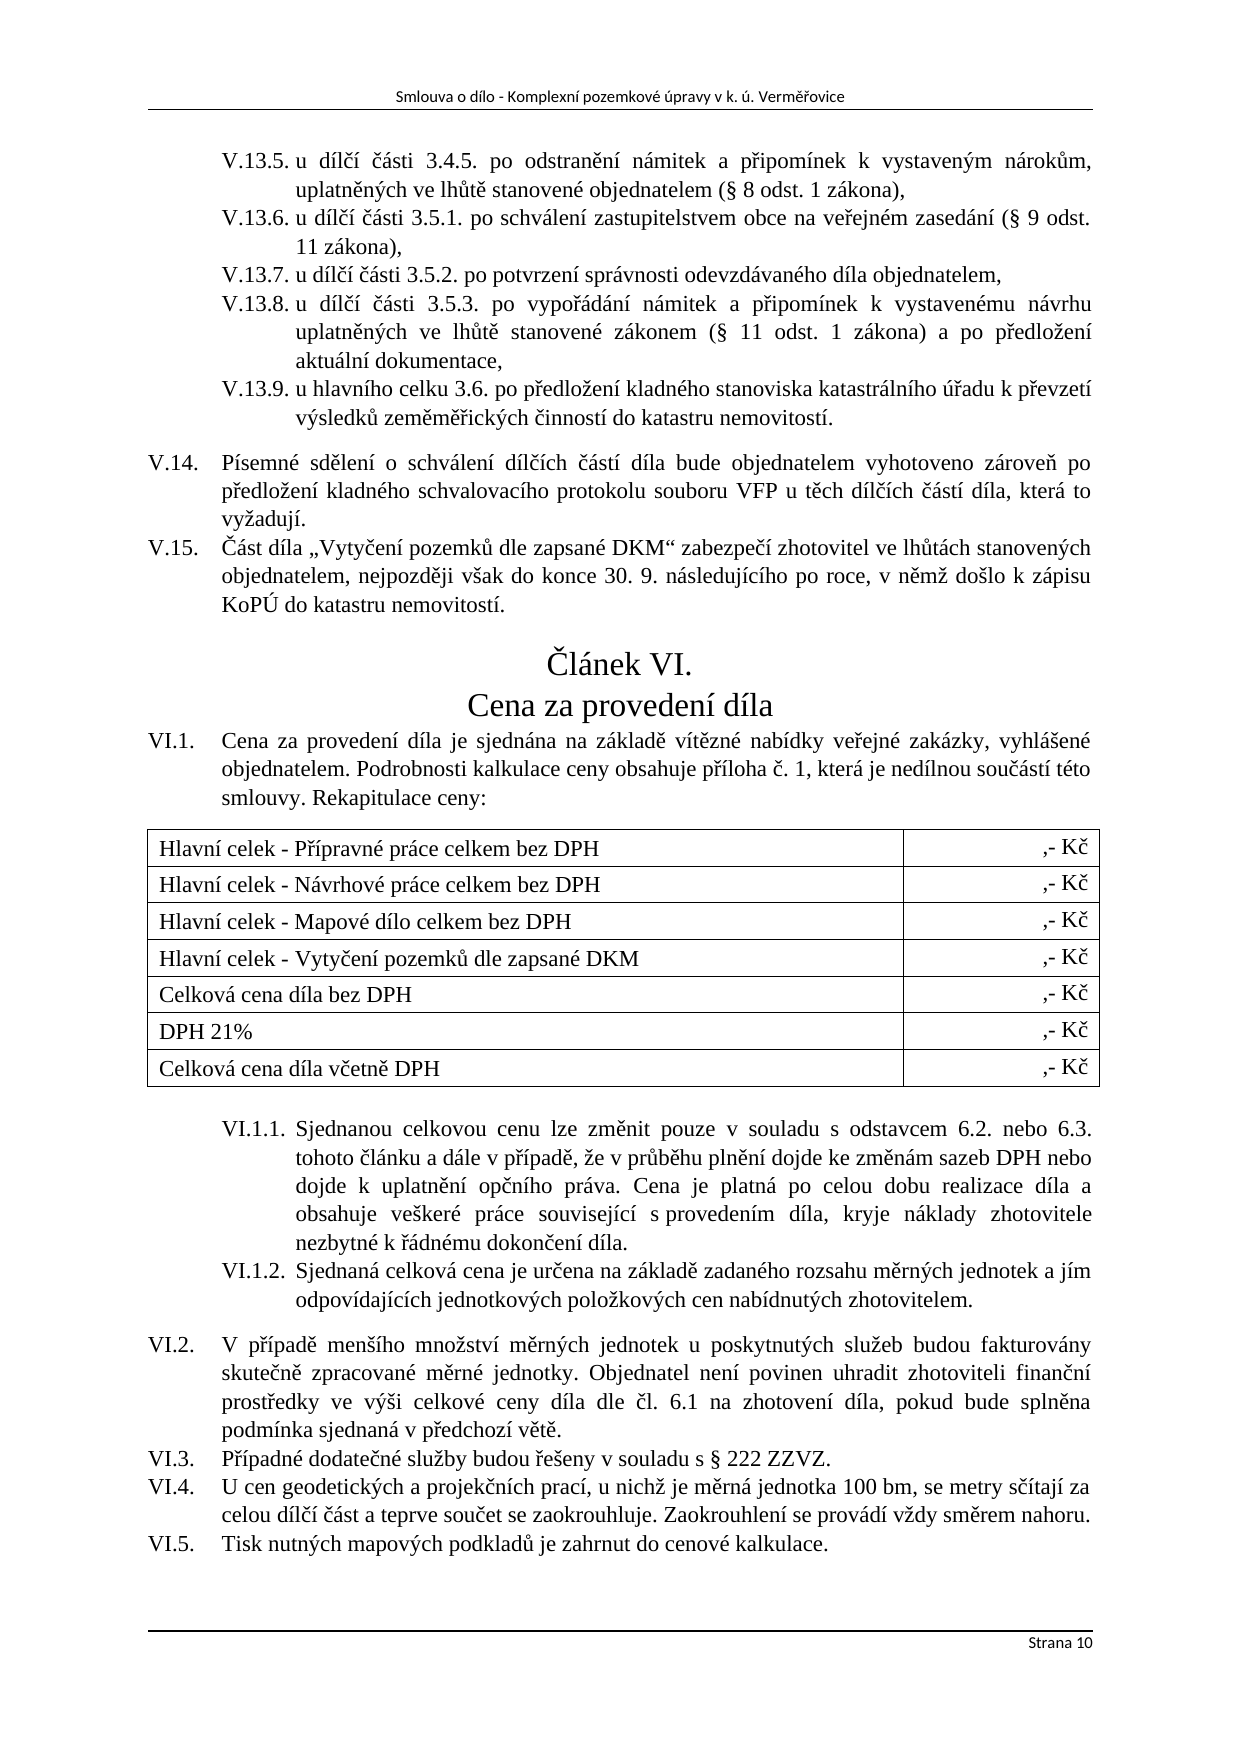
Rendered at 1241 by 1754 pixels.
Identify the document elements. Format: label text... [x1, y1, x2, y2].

list Tisk nutných mapových podkladů je zahrnut do cenové kalkulace. [148, 1530, 1093, 1556]
table_cell ,- Kč [904, 977, 1099, 1012]
subtitle Cena za provedení díla [148, 644, 1093, 724]
list U cen geodetických a projekčních prací, u nichž je měrná jednotka 100 bm, se metry sčítají za celou dílčí část a teprve součet se zaokrouhluje. Zaokrouhlení se provádí vždy směrem nahoru. [148, 1473, 1093, 1528]
text u dílčí části 3.4.5. po odstranění námitek a připomínek k vystaveným nárokům, uplatněných ve lhůtě stanovené objednatelem (§ 8 odst. 1 zákona), [221, 148, 1093, 202]
table_cell ,- Kč [904, 867, 1099, 902]
table_header ,- Kč [904, 830, 1099, 866]
table_cell ,- Kč [904, 940, 1099, 976]
table_cell Celková cena díla bez DPH [148, 977, 903, 1012]
table_cell ,- Kč [904, 1050, 1099, 1086]
table_cell Hlavní celek - Mapové dílo celkem bez DPH [148, 903, 903, 939]
table_cell Hlavní celek - Návrhové práce celkem bez DPH [148, 867, 903, 902]
list Případné dodatečné služby budou řešeny v souladu s § 222 ZZVZ. [148, 1444, 1093, 1471]
list Písemné sdělení o schválení dílčích částí díla bude objednatelem vyhotoveno zároveň po předložení kladného schvalovacího protokolu souboru VFP u těch dílčích částí díla, která to vyžadují. [148, 449, 1093, 532]
list V případě menšího množství měrných jednotek u poskytnutých služeb budou fakturovány skutečně zpracované měrné jednotky. Objednatel není povinen uhradit zhotoviteli finanční prostředky ve výši celkové ceny díla dle čl. 6.1 na zhotovení díla, pokud bude splněna podmínka sjednaná v předchozí větě. [148, 1331, 1093, 1442]
text u dílčí části 3.5.3. po vypořádání námitek a připomínek k vystavenému návrhu uplatněných ve lhůtě stanovené zákonem (§ 11 odst. 1 zákona) a po předložení aktuální dokumentace, [221, 290, 1093, 373]
table_header Hlavní celek - Přípravné práce celkem bez DPH [148, 830, 903, 866]
table_cell ,- Kč [904, 1013, 1099, 1049]
text u dílčí části 3.5.1. po schválení zastupitelstvem obce na veřejném zasedání (§ 9 odst. 11 zákona), [221, 204, 1093, 259]
table_cell DPH 21% [148, 1013, 903, 1049]
table_cell Hlavní celek - Vytyčení pozemků dle zapsané DKM [148, 940, 903, 976]
text u hlavního celku 3.6. po předložení kladného stanoviska katastrálního úřadu k převzetí výsledků zeměměřických činností do katastru nemovitostí. [221, 375, 1093, 430]
list Část díla „Vytyčení pozemků dle zapsané DKM“ zabezpečí zhotovitel ve lhůtách stanovených objednatelem, nejpozději však do konce 30. 9. následujícího po roce, v němž došlo k zápisu KoPÚ do katastru nemovitostí. [148, 534, 1093, 617]
text u dílčí části 3.5.2. po potvrzení správnosti odevzdávaného díla objednatelem, [221, 261, 1093, 288]
table_cell Celková cena díla včetně DPH [148, 1050, 903, 1086]
text Sjednaná celková cena je určena na základě zadaného rozsahu měrných jednotek a jím odpovídajících jednotkových položkových cen nabídnutých zhotovitelem. [221, 1257, 1093, 1312]
text Sjednanou celkovou cenu lze změnit pouze v souladu s odstavcem 6.2. nebo 6.3. tohoto článku a dále v případě, že v průběhu plnění dojde ke změnám sazeb DPH nebo dojde k uplatnění opčního práva. Cena je platná po celou dobu realizace díla a obsahuje veškeré práce související s provedením díla, kryje náklady zhotovitele nezbytné k řádnému dokončení díla. [221, 1115, 1093, 1255]
list Cena za provedení díla je sjednána na základě vítězné nabídky veřejné zakázky, vyhlášené objednatelem. Podrobnosti kalkulace ceny obsahuje příloha č. 1, která je nedílnou součástí této smlouvy. Rekapitulace ceny: [148, 727, 1093, 810]
table_cell ,- Kč [904, 903, 1099, 939]
